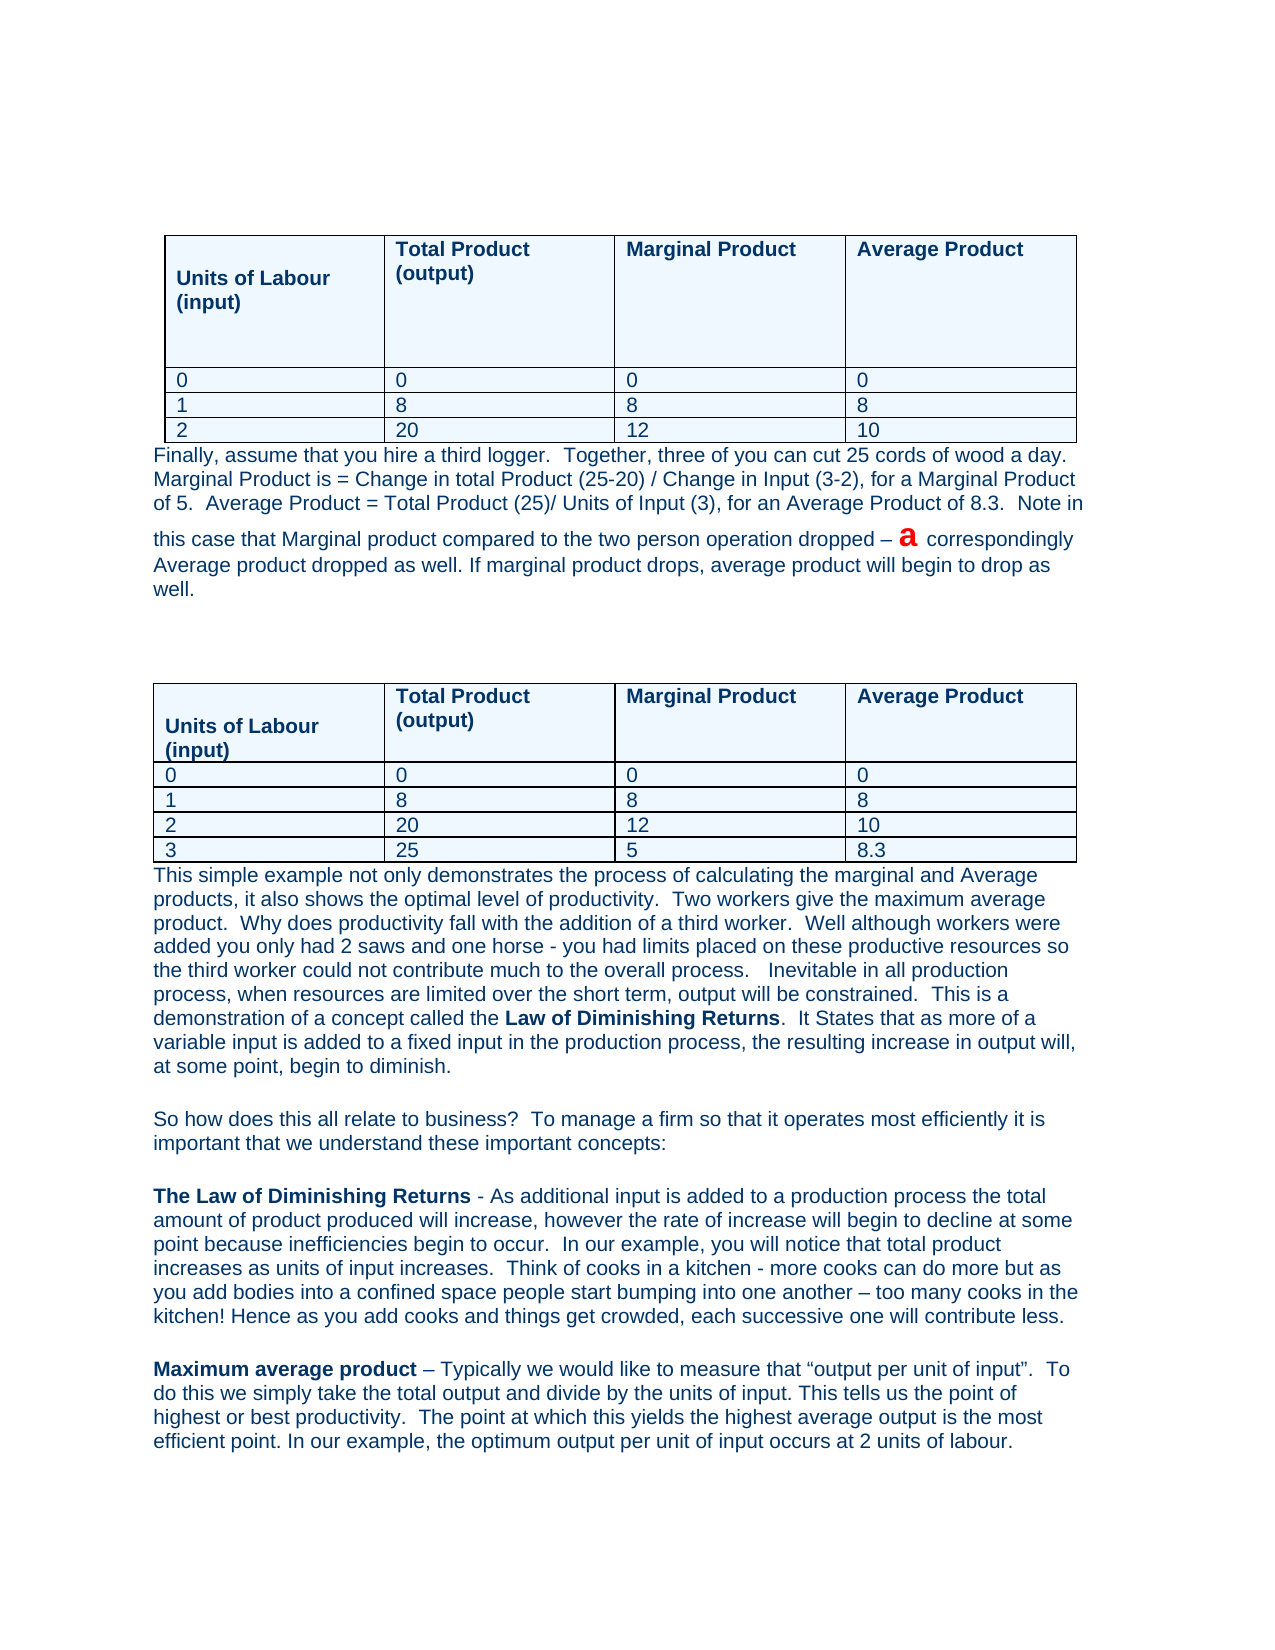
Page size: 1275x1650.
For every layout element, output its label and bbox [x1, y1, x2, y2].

table_cell [150, 150, 1087, 1509]
